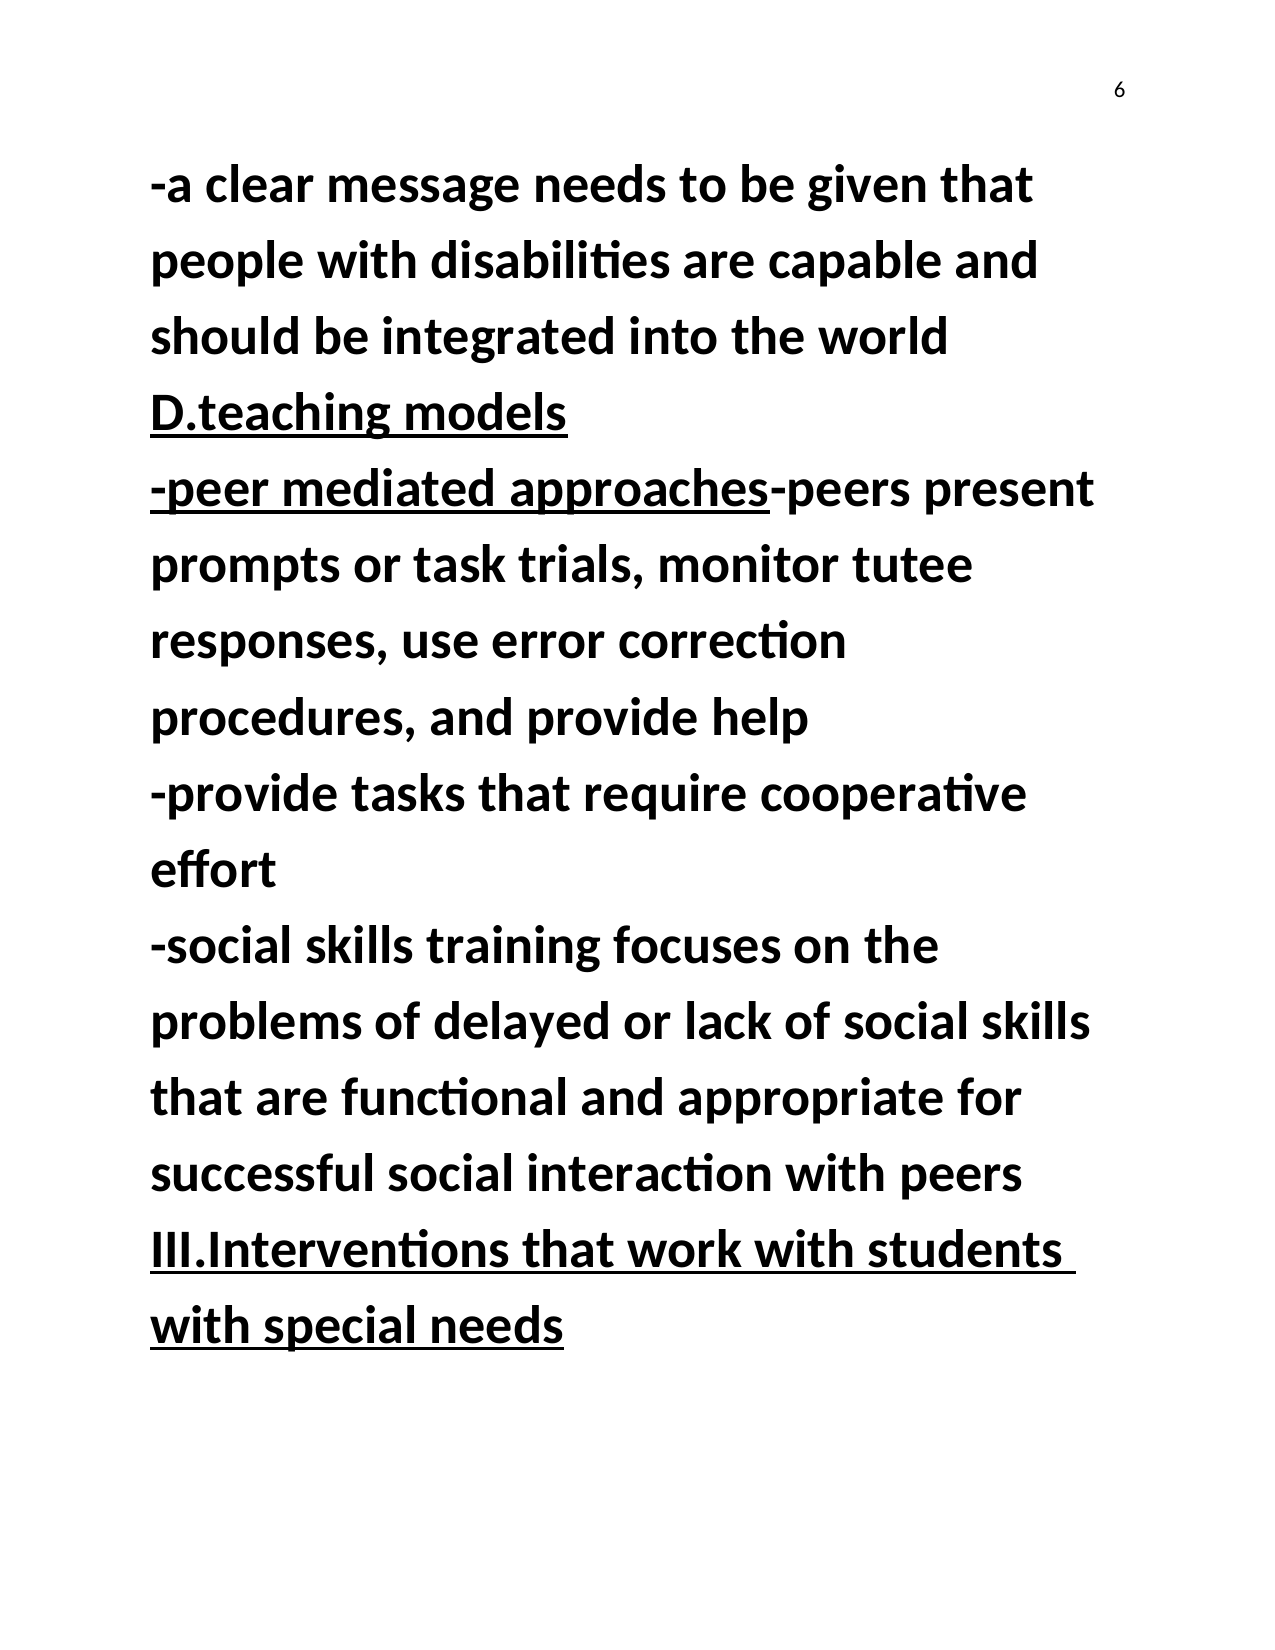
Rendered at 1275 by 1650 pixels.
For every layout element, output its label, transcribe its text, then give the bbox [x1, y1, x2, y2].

text D.teaching models [150, 378, 1125, 444]
text -a clear message needs to be given that people with disabilities are capable and should be integrated into the world [150, 150, 1125, 368]
text -provide tasks that require cooperative effort [150, 758, 1125, 901]
text -social skills training focuses on the problems of delayed or lack of social skills that are functional and appropriate for successful social interaction with peers [150, 910, 1125, 1205]
text -peer mediated approaches-peers present prompts or task trials, monitor tutee responses, use error correction procedures, and provide help [150, 454, 1125, 748]
text III.Interventions that work with students with special needs [150, 1214, 1125, 1357]
